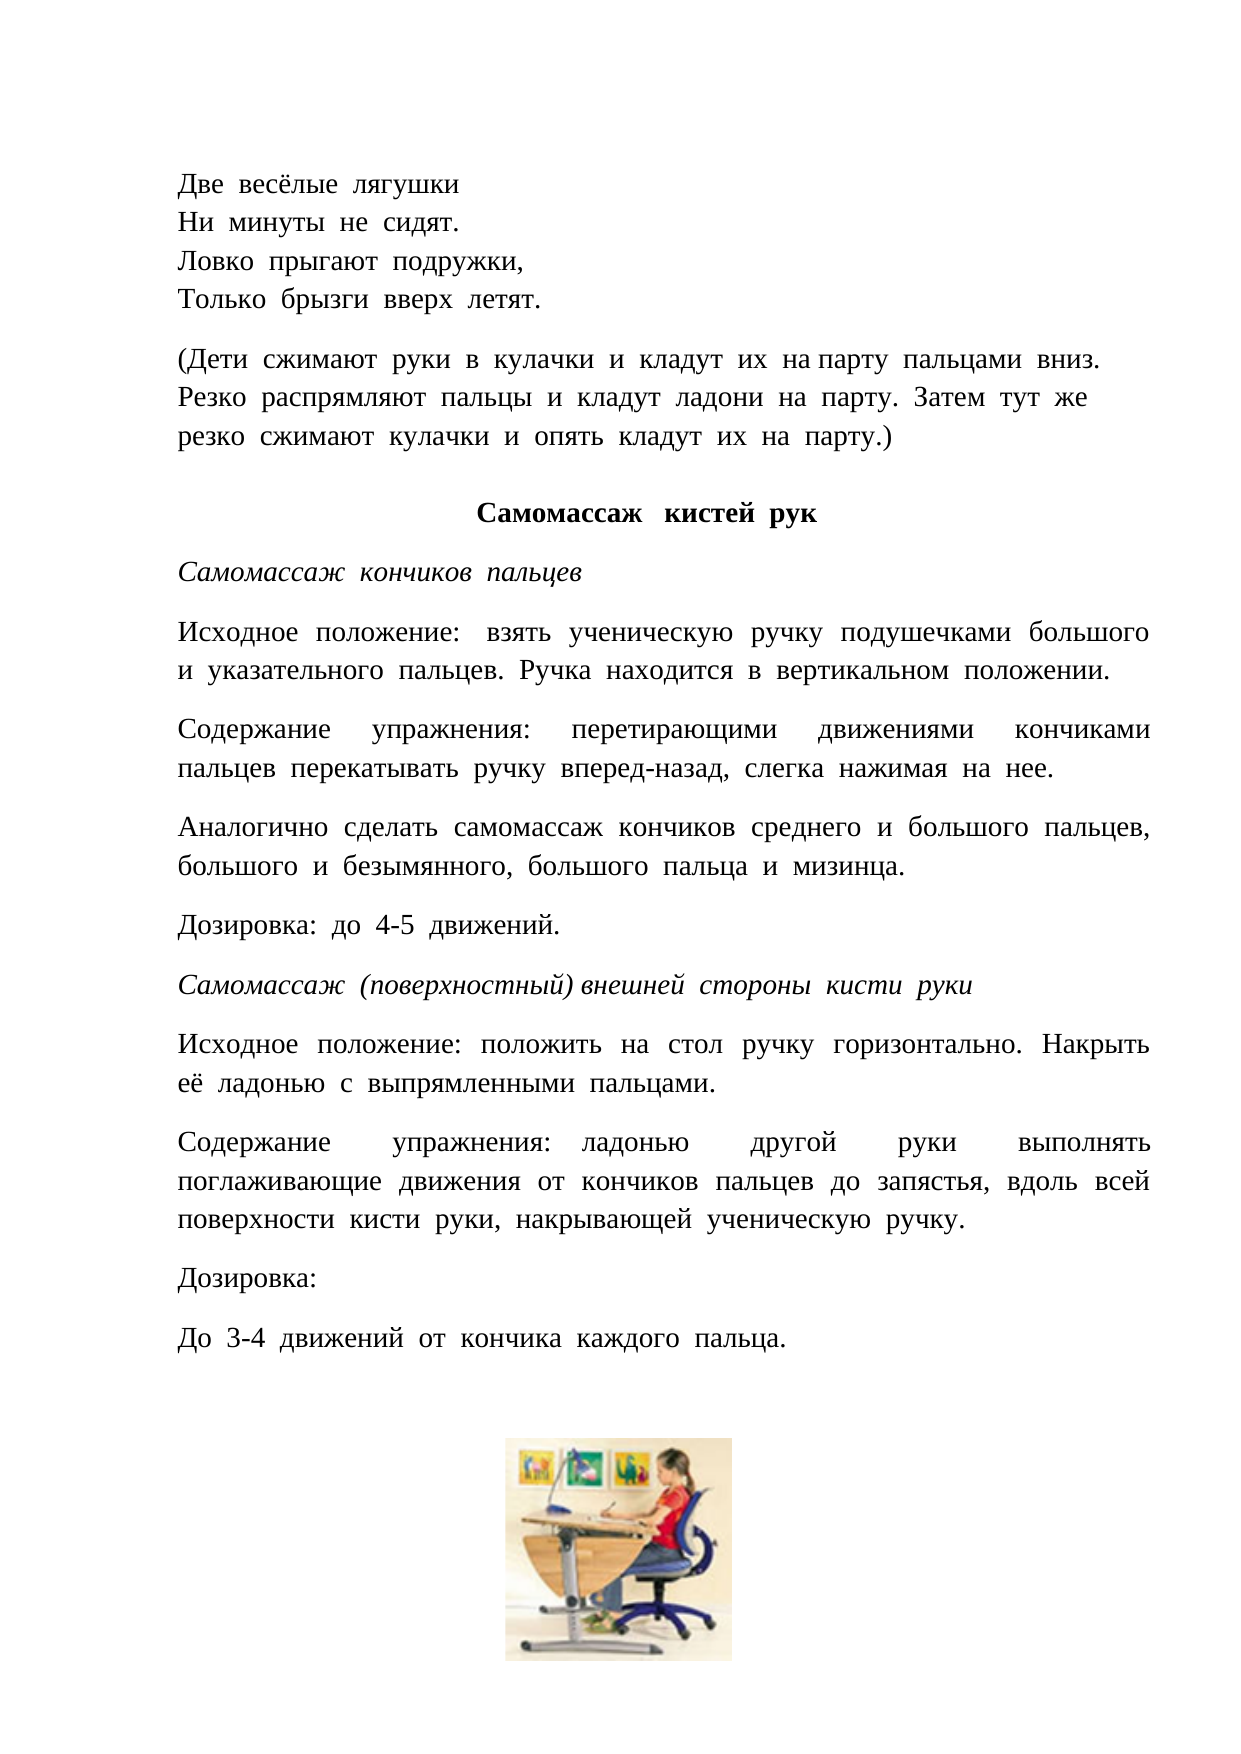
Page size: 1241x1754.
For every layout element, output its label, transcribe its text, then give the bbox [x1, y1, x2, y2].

text Только брызги вверх летят. [177, 281, 1152, 315]
text Две весёлые лягушки [177, 166, 1152, 199]
text Дозировка: [177, 1261, 1152, 1294]
text Ни минуты не сидят. [177, 204, 1152, 238]
text Дозировка: до 4-5 движений. [177, 907, 1152, 941]
text Самомассаж кистей рук [177, 495, 1152, 528]
text До 3-4 движений от кончика каждого пальца. [177, 1320, 1152, 1353]
text Исходное положение: взять ученическую ручку подушечками большого и указательного пальцев. Ручка находится в вертикальном положении. [177, 614, 1152, 686]
text Самомассаж (поверхностный) внешней стороны кисти руки [177, 967, 1152, 1000]
text Аналогично сделать самомассаж кончиков среднего и большого пальцев, большого и безымянного, большого пальца и мизинца. [177, 809, 1152, 882]
text Исходное положение: положить на стол ручку горизонтально. Накрыть её ладонью с выпрямленными пальцами. [177, 1026, 1152, 1098]
text Содержание упражнения: ладонью другой руки выполнять поглаживающие движения от кончиков пальцев до запястья, вдоль всей поверхности кисти руки, накрывающей ученическую ручку. [177, 1124, 1152, 1235]
picture [505, 1438, 732, 1661]
text Содержание упражнения: перетирающими движениями кончиками пальцев перекатывать ручку вперед-назад, слегка нажимая на нее. [177, 712, 1152, 784]
text Самомассаж кончиков пальцев [177, 554, 1152, 588]
text (Дети сжимают руки в кулачки и кладут их на парту пальцами вниз. Резко распрямляют пальцы и кладут ладони на парту. Затем тут же резко сжимают кулачки и опять кладут их на парту.) [177, 341, 1152, 451]
text Ловко прыгают подружки, [177, 243, 1152, 276]
